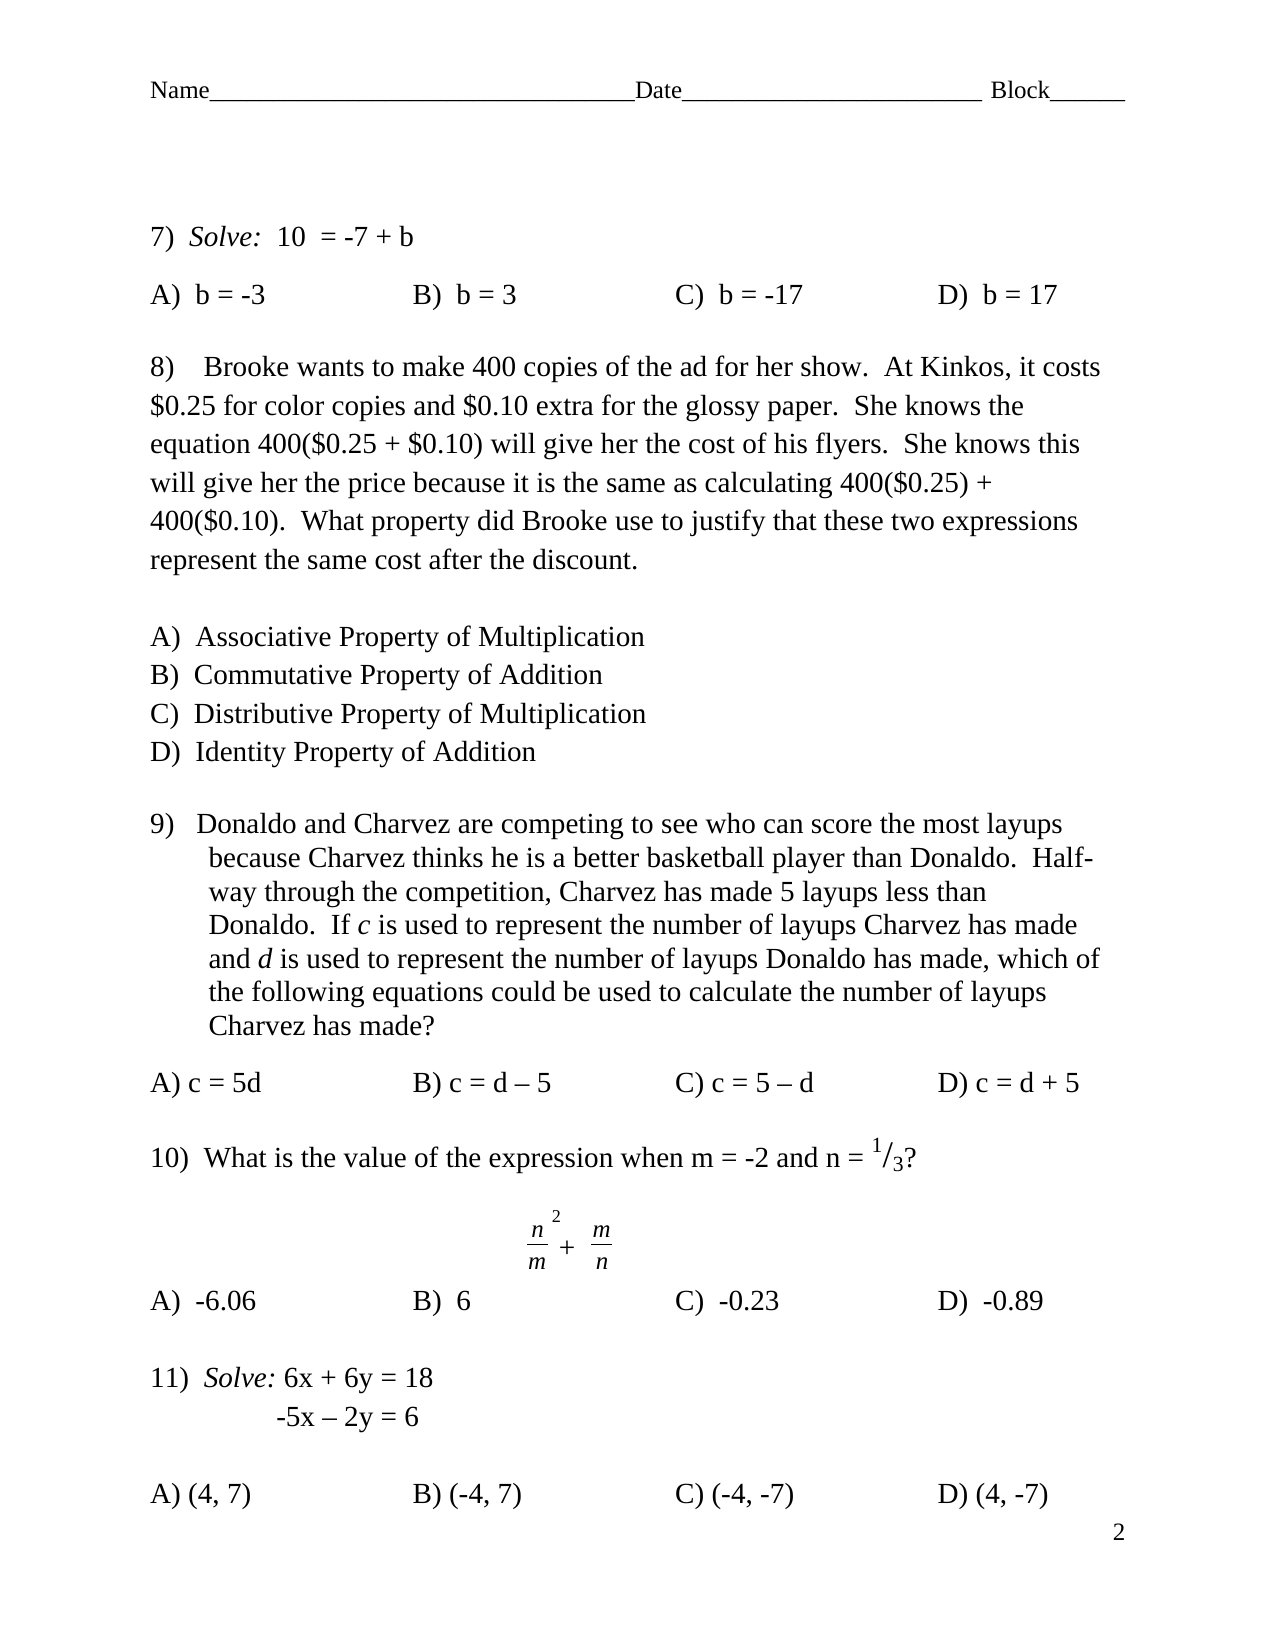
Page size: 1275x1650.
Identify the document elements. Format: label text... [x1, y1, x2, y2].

text way through the competition, Charvez has made 5 layups less than [150, 874, 1125, 907]
text D) c = d + 5 [937, 1065, 1125, 1099]
text B) 6 [412, 1283, 600, 1317]
text B) (-4, 7) [412, 1476, 600, 1510]
text A) b = -3 [150, 277, 337, 311]
text D) Identity Property of Addition [150, 734, 1125, 768]
text B) b = 3 [412, 277, 600, 311]
text 8) Brooke wants to make 400 copies of the ad for her show. At Kinkos, it costs $0.25 for color copies and $0.10 extra for the glossy paper. She knows the equation 400($0.25 + $0.10) will give her the cost of his flyers. She knows this will give her the price because it is the same as calculating 400($0.25) + 400($0.10). What property did Brooke use to justify that these two expressions represent the same cost after the discount. [150, 349, 1125, 575]
text C) (-4, -7) [675, 1476, 862, 1510]
text C) -0.23 [675, 1283, 862, 1317]
text B) Commutative Property of Addition [150, 657, 1125, 691]
text 11) Solve: 6x + 6y = 18 [150, 1361, 1125, 1394]
text C) b = -17 [675, 277, 862, 311]
text A) Associative Property of Multiplication [150, 619, 1125, 652]
text D) b = 17 [937, 277, 1125, 311]
text because Charvez thinks he is a better basketball player than Donaldo. Half- [150, 840, 1125, 874]
text 9) Donaldo and Charvez are competing to see who can score the most layups [150, 807, 1125, 840]
text C) c = 5 – d [675, 1065, 862, 1099]
text the following equations could be used to calculate the number of layups [150, 974, 1125, 1008]
text and d is used to represent the number of layups Donaldo has made, which of [150, 941, 1125, 974]
text -5x – 2y = 6 [150, 1399, 1125, 1433]
text D) (4, -7) [937, 1476, 1125, 1510]
text B) c = d – 5 [412, 1065, 600, 1099]
text Charvez has made? [150, 1008, 1125, 1041]
text 7) Solve: 10 = -7 + b [150, 219, 1125, 253]
text Donaldo. If c is used to represent the number of layups Charvez has made [150, 907, 1125, 941]
text C) Distributive Property of Multiplication [150, 696, 1125, 729]
text A) (4, 7) [150, 1476, 337, 1510]
text D) -0.89 [937, 1283, 1125, 1317]
text 10) What is the value of the expression when m = -2 and n = 1/3? [150, 1132, 1125, 1176]
text A) c = 5d [150, 1065, 337, 1099]
text A) -6.06 [150, 1283, 337, 1317]
text + [150, 1214, 1125, 1277]
